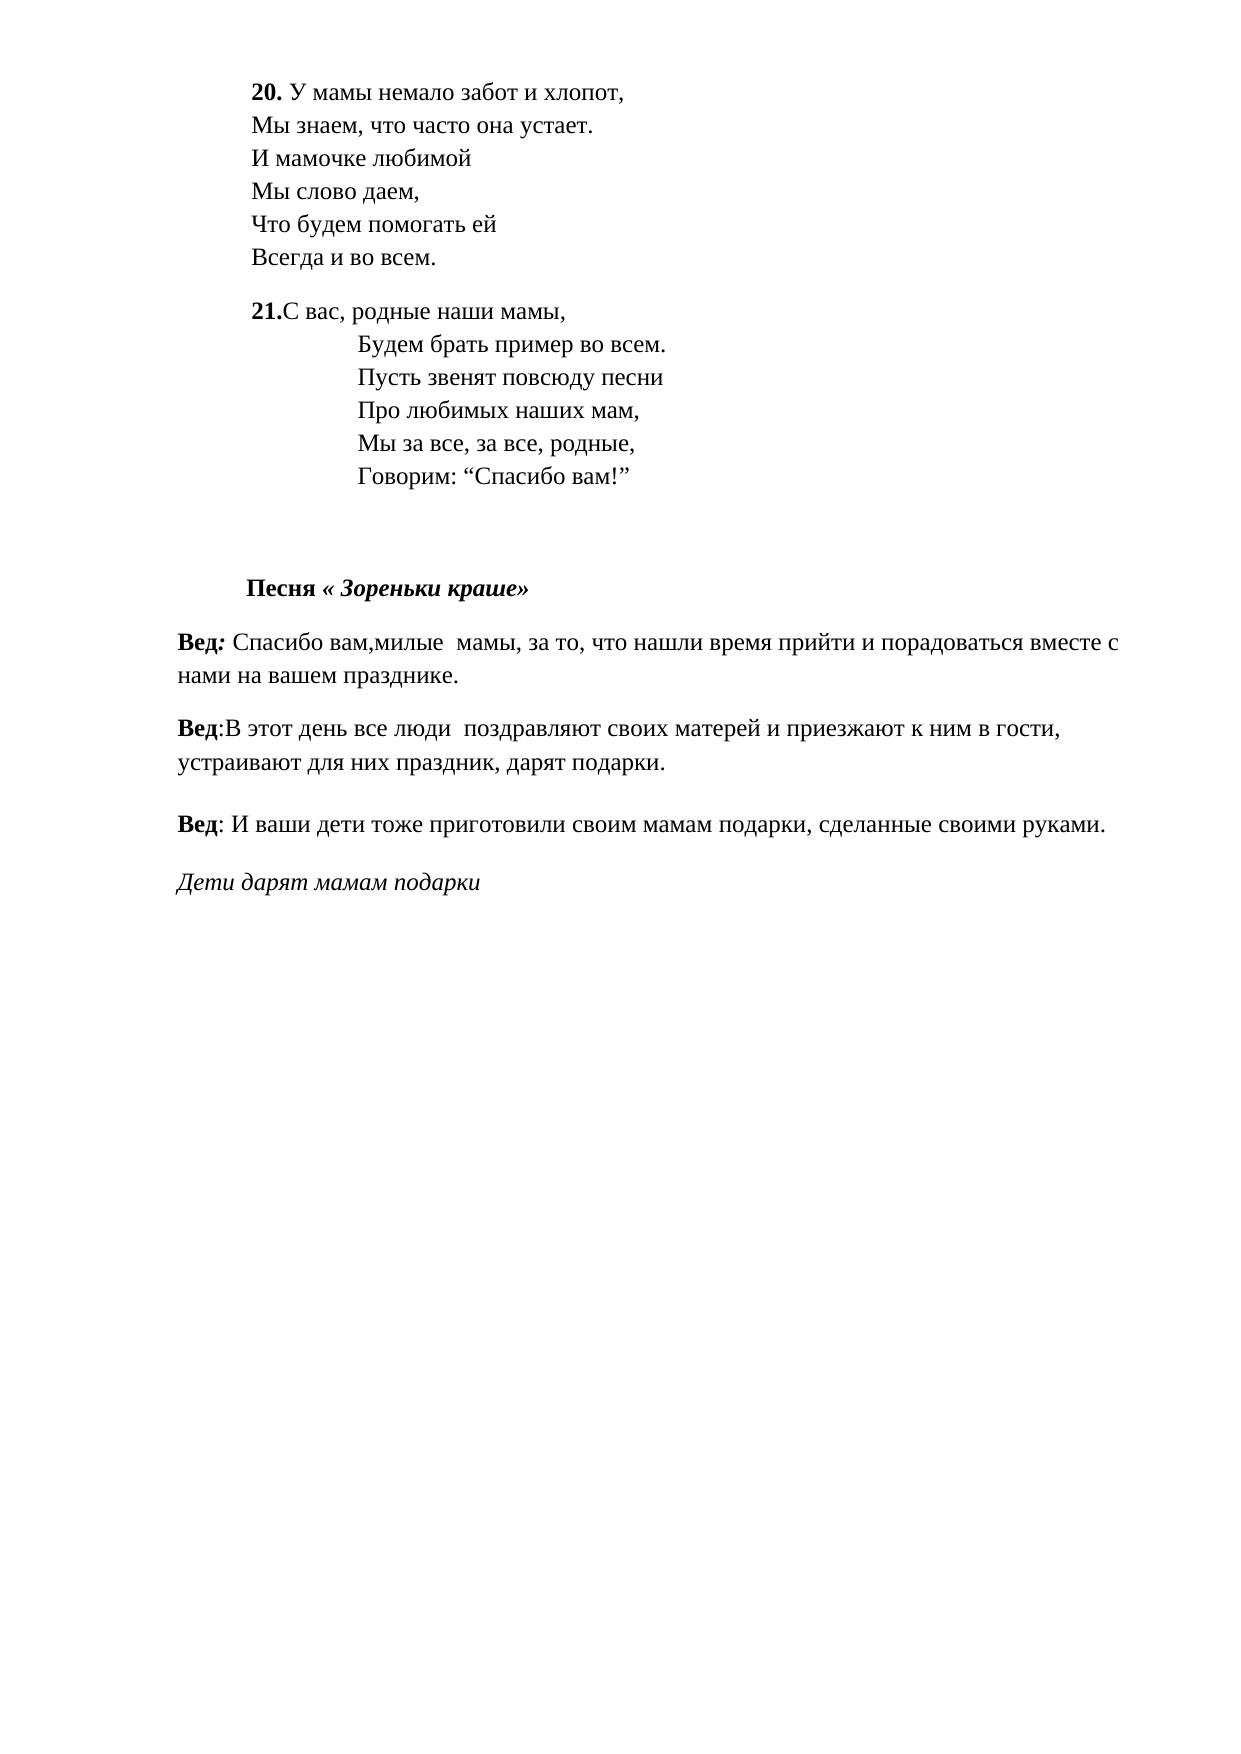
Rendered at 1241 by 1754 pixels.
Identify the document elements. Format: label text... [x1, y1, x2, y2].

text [251, 44, 1152, 271]
text Вед:В этот день все люди поздравляют своих матерей и приезжают к ним в гости, устраивают для них праздник, дарят подарки. [177, 713, 1152, 775]
text Песня « Зореньки краше» [177, 573, 1152, 602]
text Вед: Спасибо вам,милые мамы, за то, что нашли время прийти и порадоваться вместе с нами на вашем празднике. [177, 627, 1152, 688]
text Дети дарят мамам подарки [177, 867, 1152, 895]
text Вед: И ваши дети тоже приготовили своим мамам подарки, сделанные своими руками. [177, 809, 1152, 837]
text 21.С вас, родные наши мамы, Будем брать пример во всем. Пусть звенят повсюду песни Про любимых наших мам, Мы за все, за все, родные, Говорим: “Спасибо вам!” [251, 296, 1152, 490]
